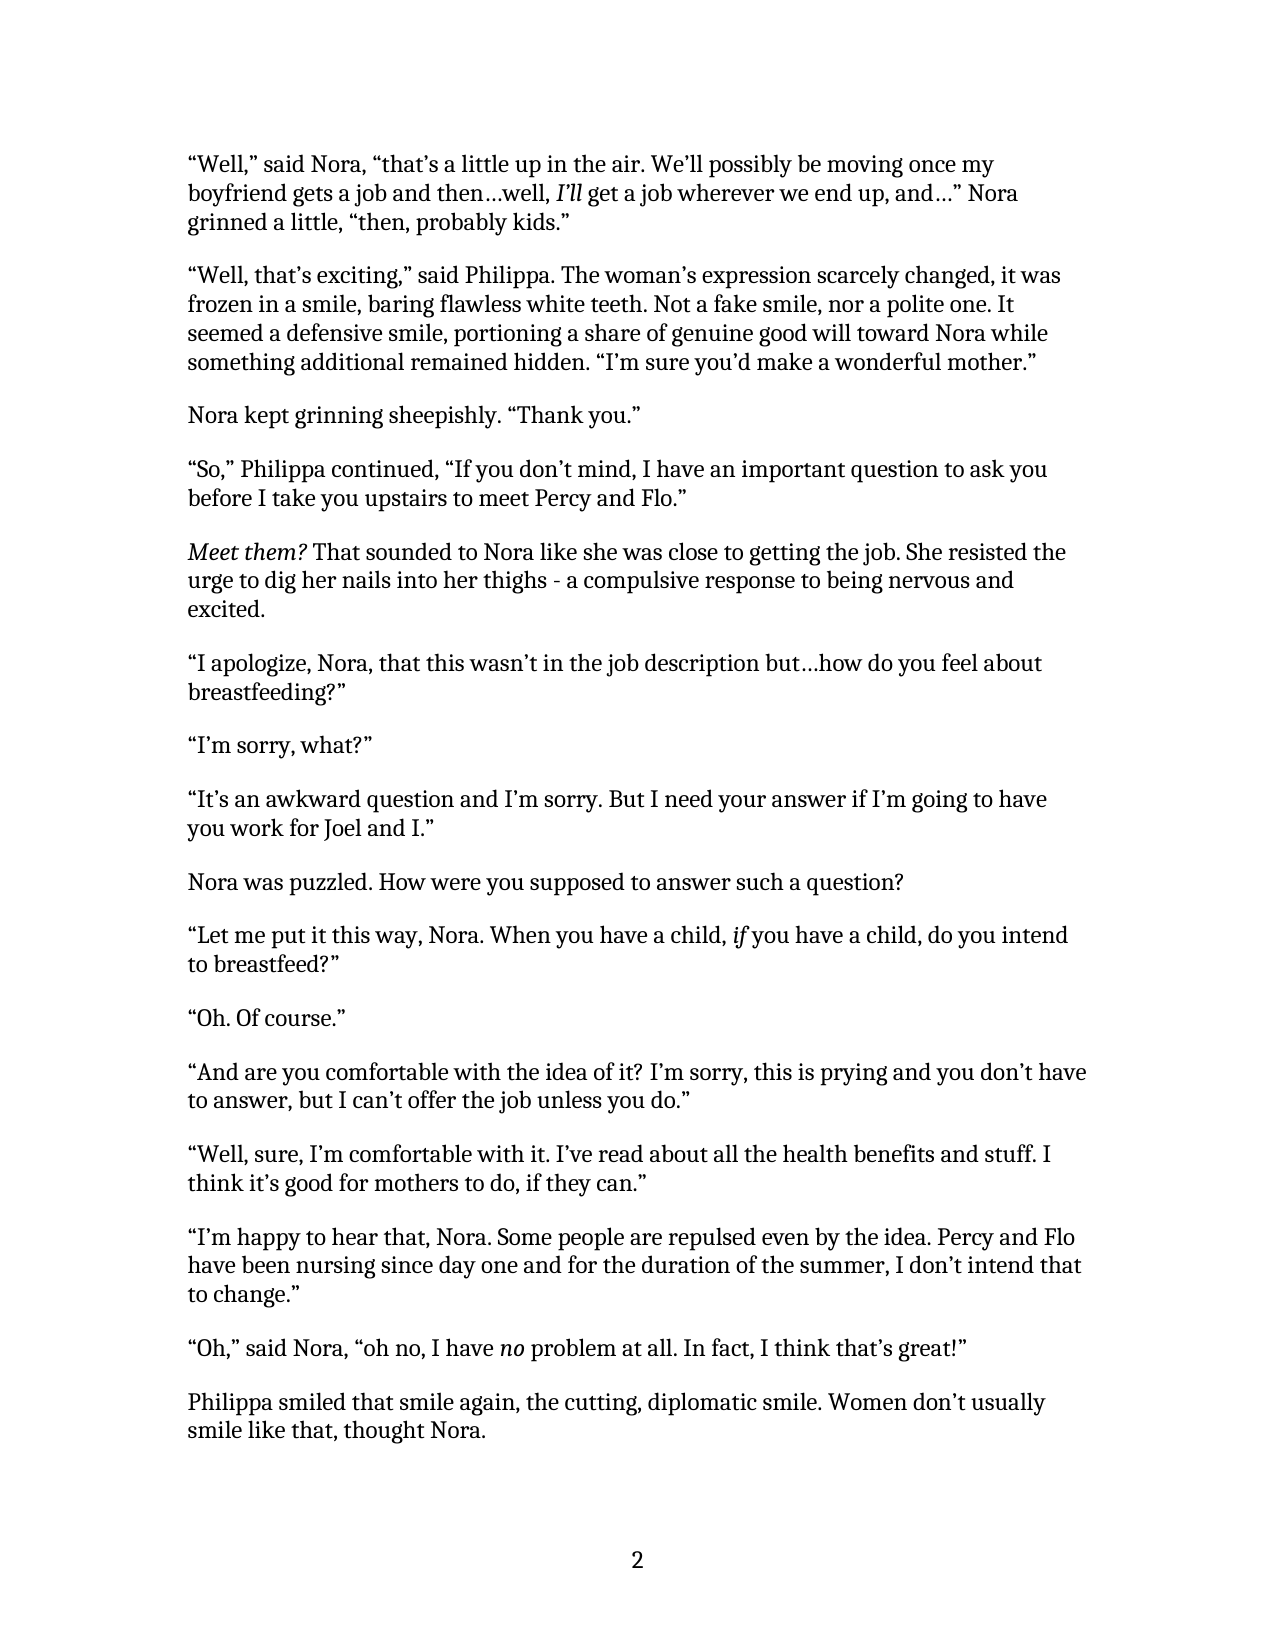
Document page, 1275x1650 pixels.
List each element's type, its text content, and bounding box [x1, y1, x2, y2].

text “Well,” said Nora, “that’s a little up in the air. We’ll possibly be moving once my boyfriend gets a job and then…well, I’ll get a job wherever we end up, and…” Nora grinned a little, “then, probably kids.” [187, 150, 1087, 236]
text Meet them? That sounded to Nora like she was close to getting the job. She resisted the urge to dig her nails into her thighs - a compulsive response to being nervous and excited. [187, 537, 1087, 624]
text Philippa smiled that smile again, the cutting, diplomatic smile. Women don’t usually smile like that, thought Nora. [187, 1387, 1087, 1445]
text “I apologize, Nora, that this wasn’t in the job description but…how do you feel about breastfeeding?” [187, 649, 1087, 706]
text Nora kept grinning sheepishly. “Thank you.” [187, 401, 1087, 430]
text “Well, that’s exciting,” said Philippa. The woman’s expression scarcely changed, it was frozen in a smile, baring flawless white teeth. Not a fake smile, nor a polite one. It seemed a defensive smile, portioning a share of genuine good will toward Nora while something additional remained hidden. “I’m sure you’d make a wonderful mother.” [187, 261, 1087, 376]
text “Oh. Of course.” [187, 1004, 1087, 1032]
text “And are you comfortable with the idea of it? I’m sorry, this is prying and you don’t have to answer, but I can’t offer the job unless you do.” [187, 1057, 1087, 1115]
text “It’s an awkward question and I’m sorry. But I need your answer if I’m going to have you work for Joel and I.” [187, 785, 1087, 842]
text “Well, sure, I’m comfortable with it. I’ve read about all the health benefits and stuff. I think it’s good for mothers to do, if they can.” [187, 1140, 1087, 1197]
text “Let me put it this way, Nora. When you have a child, if you have a child, do you intend to breastfeed?” [187, 921, 1087, 979]
text “I’m sorry, what?” [187, 731, 1087, 760]
text “So,” Philippa continued, “If you don’t mind, I have an important question to ask you before I take you upstairs to meet Percy and Flo.” [187, 455, 1087, 512]
text “Oh,” said Nora, “oh no, I have no problem at all. In fact, I think that’s great!” [187, 1334, 1087, 1362]
text “I’m happy to hear that, Nora. Some people are repulsed even by the idea. Percy and Flo have been nursing since day one and for the duration of the summer, I don’t intend that to change.” [187, 1222, 1087, 1309]
text Nora was puzzled. How were you supposed to answer such a question? [187, 867, 1087, 896]
